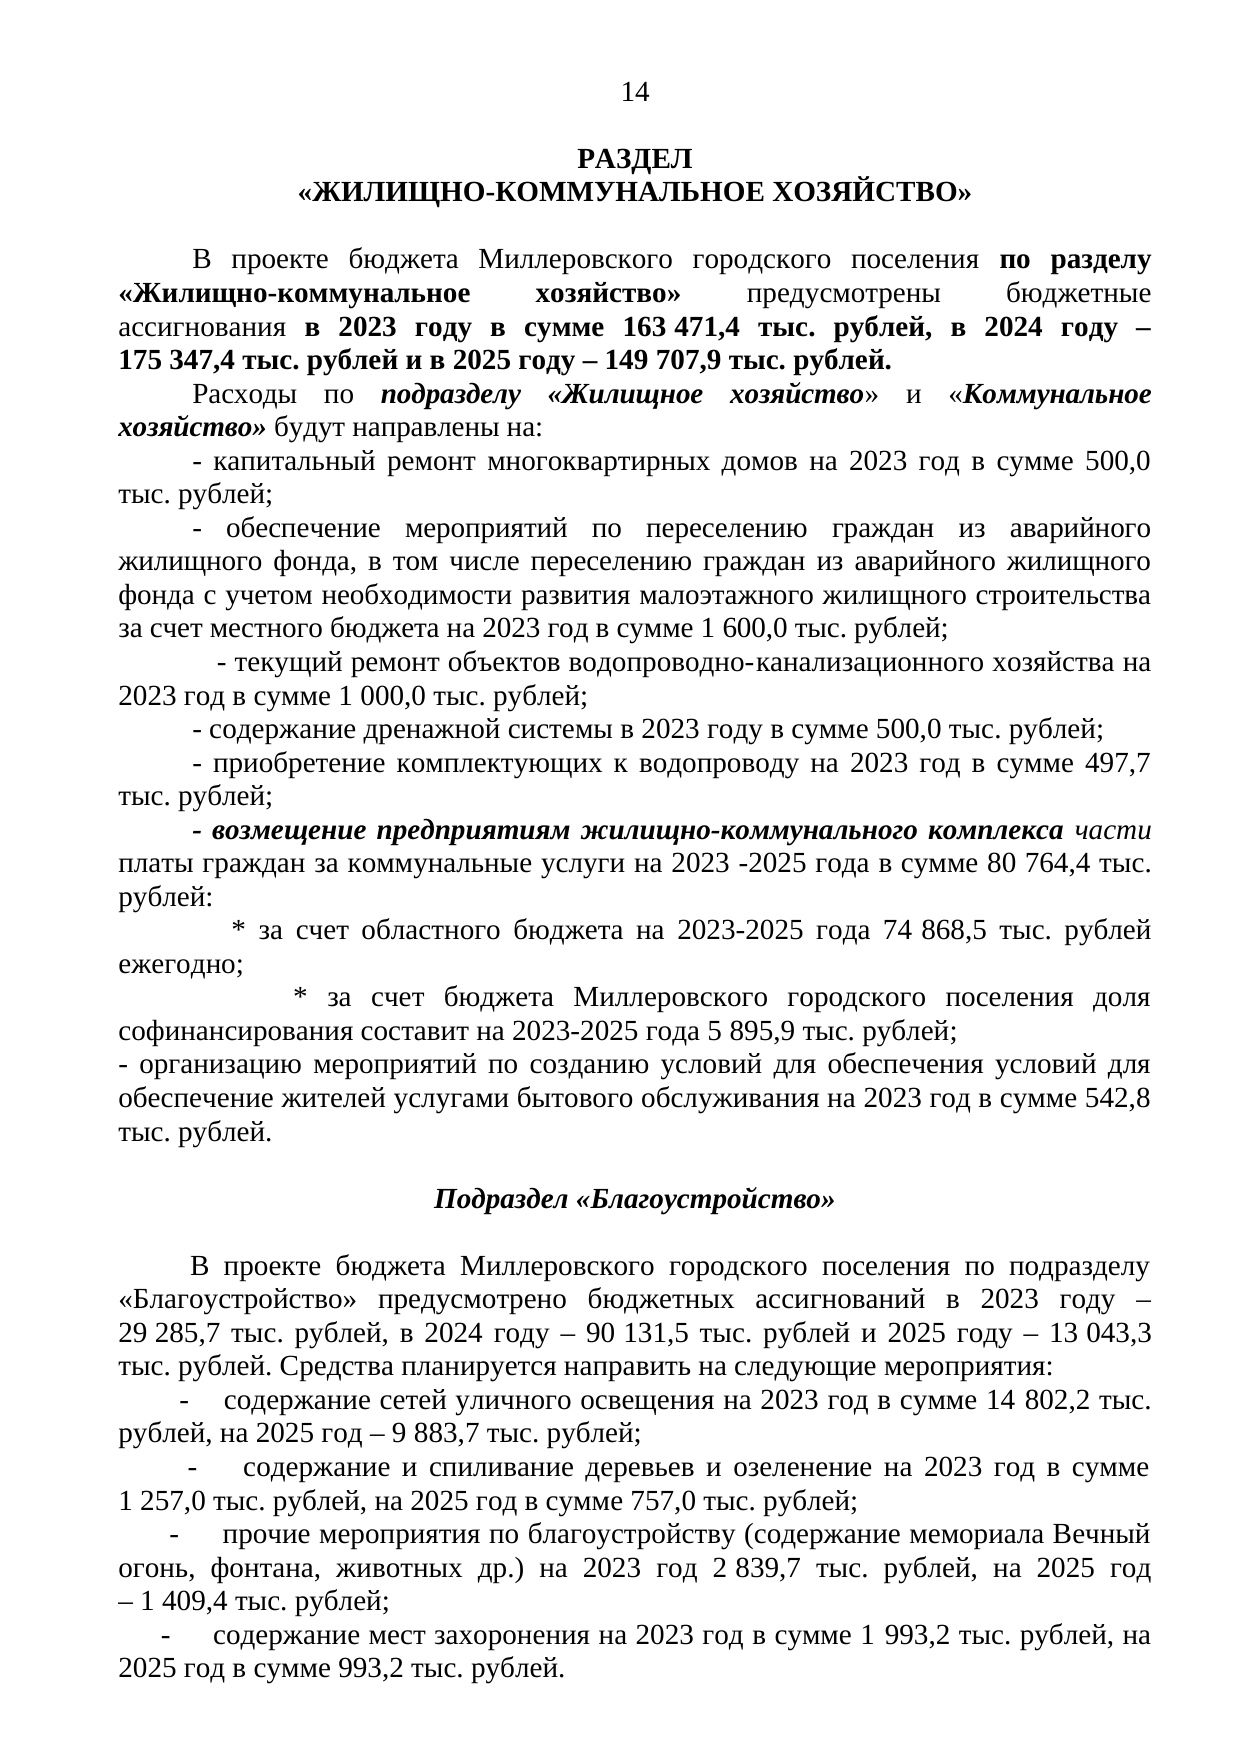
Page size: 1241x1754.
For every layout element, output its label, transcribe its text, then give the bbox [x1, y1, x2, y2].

text - содержание дренажной системы в 2023 году в сумме 500,0 тыс. рублей; [118, 711, 1152, 745]
text - капитальный ремонт многоквартирных домов на 2023 год в сумме 500,0 тыс. рублей; [118, 443, 1152, 510]
text - приобретение комплектующих к водопроводу на 2023 год в сумме 497,7 тыс. рублей; [118, 745, 1152, 812]
text * за счет областного бюджета на 2023-2025 года 74 868,5 тыс. рублей ежегодно; [118, 912, 1152, 979]
text - организацию мероприятий по созданию условий для обеспечения условий для обеспечение жителей услугами бытового обслуживания на 2023 год в сумме 542,8 тыс. рублей. [118, 1047, 1152, 1147]
text - содержание сетей уличного освещения на 2023 год в сумме 14 802,2 тыс. рублей, на 2025 год – 9 883,7 тыс. рублей; [118, 1382, 1152, 1449]
text * за счет бюджета Миллеровского городского поселения доля софинансирования составит на 2023-2025 года 5 895,9 тыс. рублей; [118, 979, 1152, 1047]
text - прочие мероприятия по благоустройству (содержание мемориала Вечный огонь, фонтана, животных др.) на 2023 год 2 839,7 тыс. рублей, на 2025 год – 1 409,4 тыс. рублей; [118, 1516, 1152, 1617]
text - текущий ремонт объектов водопроводно-канализационного хозяйства на 2023 год в сумме 1 000,0 тыс. рублей; [118, 644, 1152, 711]
text «ЖИЛИЩНО-КОММУНАЛЬНОЕ ХОЗЯЙСТВО» [118, 174, 1152, 208]
text В проекте бюджета Миллеровского городского поселения по подразделу «Благоустройство» предусмотрено бюджетных ассигнований в 2023 году – 29 285,7 тыс. рублей, в 2024 году – 90 131,5 тыс. рублей и 2025 году – 13 043,3 тыс. рублей. Средства планируется направить на следующие мероприятия: [118, 1248, 1152, 1382]
text - возмещение предприятиям жилищно-коммунального комплекса части платы граждан за коммунальные услуги на 2023 -2025 года в сумме 80 764,4 тыс. рублей: [118, 812, 1152, 912]
text РАЗДЕЛ [118, 141, 1152, 174]
text В проекте бюджета Миллеровского городского поселения по разделу «Жилищно-коммунальное хозяйство» предусмотрены бюджетные ассигнования в 2023 году в сумме 163 471,4 тыс. рублей, в 2024 году – 175 347,4 тыс. рублей и в 2025 году – 149 707,9 тыс. рублей. [118, 242, 1152, 376]
text Подраздел «Благоустройство» [118, 1181, 1152, 1214]
text - обеспечение мероприятий по переселению граждан из аварийного жилищного фонда, в том числе переселению граждан из аварийного жилищного фонда с учетом необходимости развития малоэтажного жилищного строительства за счет местного бюджета на 2023 год в сумме 1 600,0 тыс. рублей; [118, 510, 1152, 644]
text - содержание и спиливание деревьев и озеленение на 2023 год в сумме 1 257,0 тыс. рублей, на 2025 год в сумме 757,0 тыс. рублей; [118, 1449, 1152, 1516]
text - содержание мест захоронения на 2023 год в сумме 1 993,2 тыс. рублей, на 2025 год в сумме 993,2 тыс. рублей. [118, 1617, 1152, 1684]
text Расходы по подразделу «Жилищное хозяйство» и «Коммунальное хозяйство» будут направлены на: [118, 376, 1152, 443]
